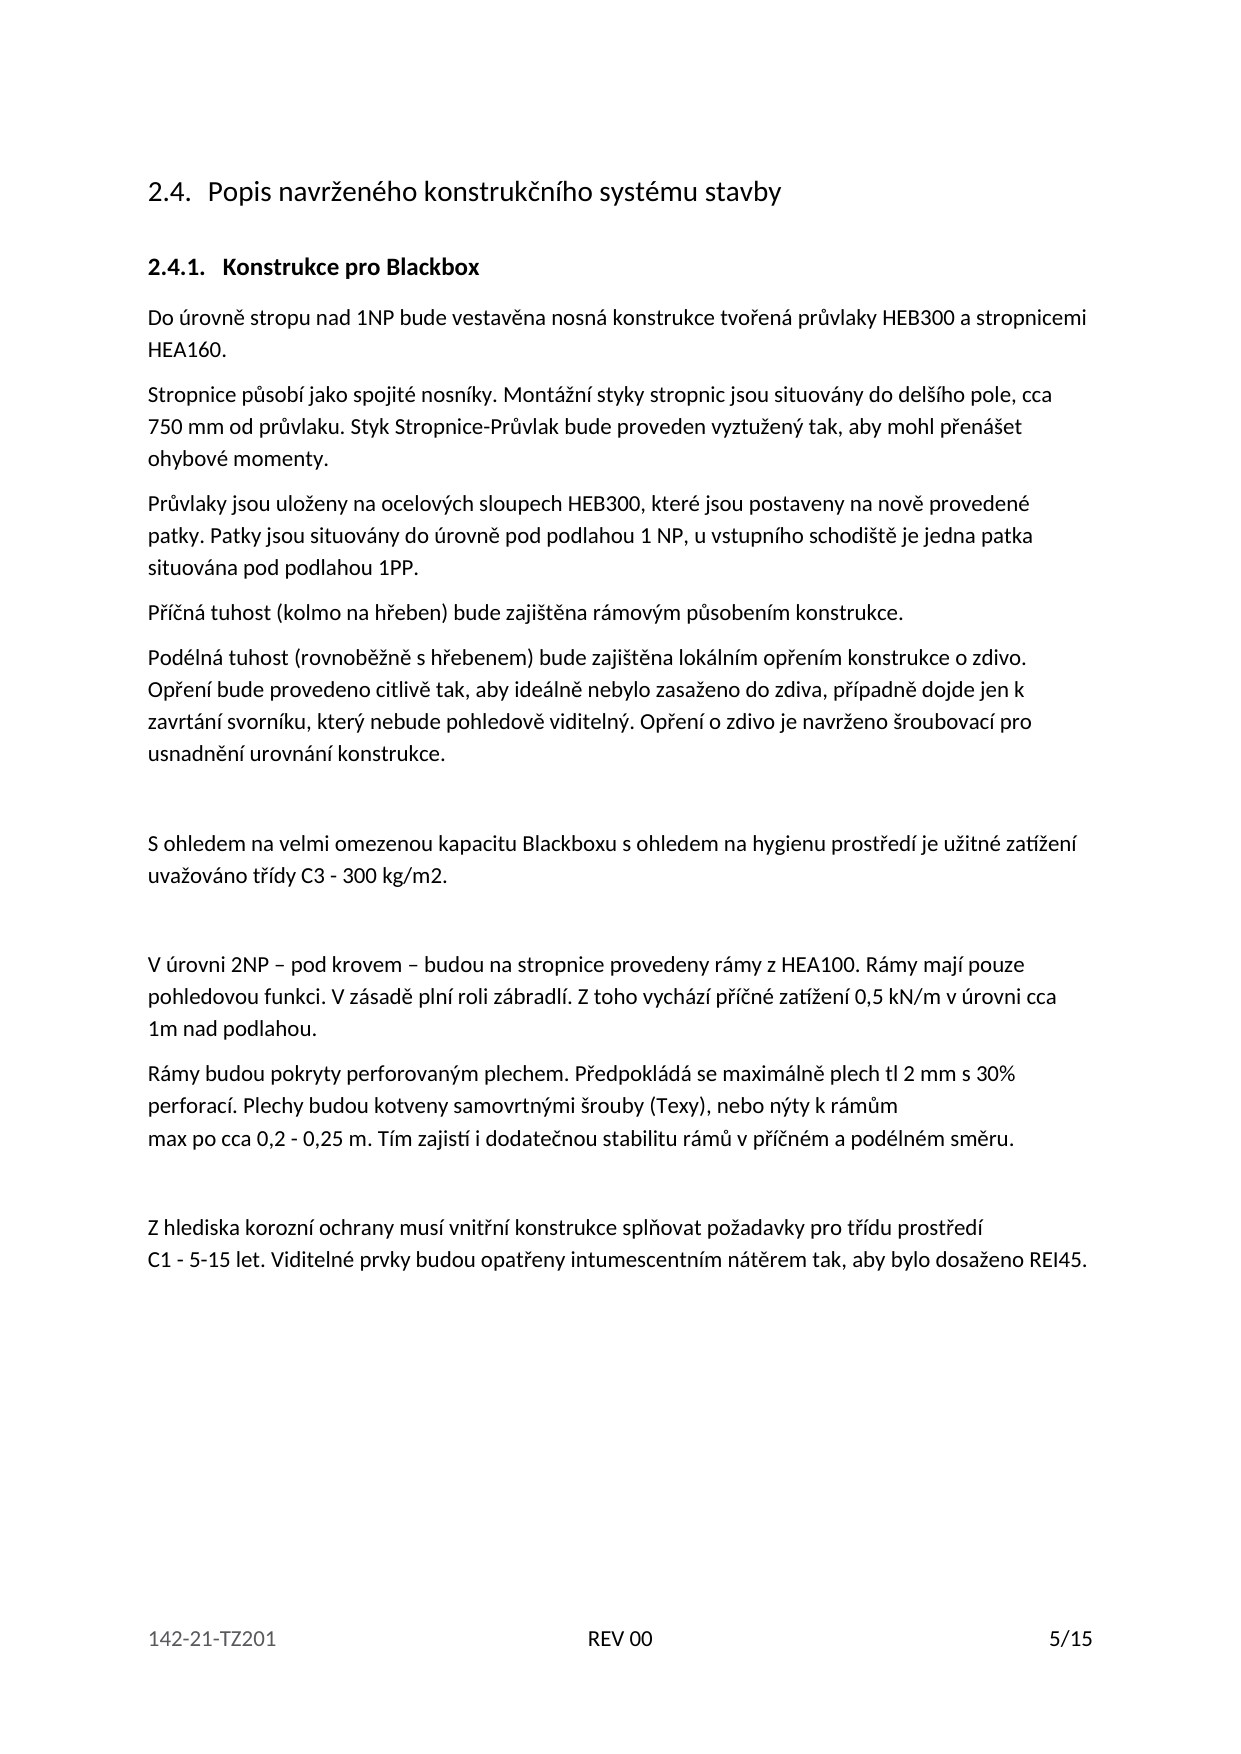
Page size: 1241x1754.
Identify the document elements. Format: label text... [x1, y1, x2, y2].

text V úrovni 2NP – pod krovem – budou na stropnice provedeny rámy z HEA100. Rámy mají pouze pohledovou funkci. V zásadě plní roli zábradlí. Z toho vychází příčné zatížení 0,5 kN/m v úrovni cca 1m nad podlahou. [148, 950, 1093, 1043]
text Stropnice působí jako spojité nosníky. Montážní styky stropnic jsou situovány do delšího pole, cca 750 mm od průvlaku. Styk Stropnice-Průvlak bude proveden vyztužený tak, aby mohl přenášet ohybové momenty. [148, 380, 1093, 472]
text Příčná tuhost (kolmo na hřeben) bude zajištěna rámovým působením konstrukce. [148, 598, 1093, 626]
text Podélná tuhost (rovnoběžně s hřebenem) bude zajištěna lokálním opřením konstrukce o zdivo. Opření bude provedeno citlivě tak, aby ideálně nebylo zasaženo do zdiva, případně dojde jen k zavrtání svorníku, který nebude pohledově viditelný. Opření o zdivo je navrženo šroubovací pro usnadnění urovnání konstrukce. [148, 643, 1093, 767]
text Do úrovně stropu nad 1NP bude vestavěna nosná konstrukce tvořená průvlaky HEB300 a stropnicemi HEA160. [148, 303, 1093, 363]
text Rámy budou pokryty perforovaným plechem. Předpokládá se maximálně plech tl 2 mm s 30% perforací. Plechy budou kotveny samovrtnými šrouby (Texy), nebo nýty k rámům max po cca 0,2 - 0,25 m. Tím zajistí i dodatečnou stabilitu rámů v příčném a podélném směru. [148, 1059, 1093, 1152]
text Průvlaky jsou uloženy na ocelových sloupech HEB300, které jsou postaveny na nově provedené patky. Patky jsou situovány do úrovně pod podlahou 1 NP, u vstupního schodiště je jedna patka situována pod podlahou 1PP. [148, 489, 1093, 581]
subtitle Konstrukce pro Blackbox [148, 251, 1093, 282]
text S ohledem na velmi omezenou kapacitu Blackboxu s ohledem na hygienu prostředí je užitné zatížení uvažováno třídy C3 - 300 kg/m2. [148, 829, 1093, 889]
subtitle Popis navrženého konstrukčního systému stavby [148, 173, 1093, 208]
text Z hlediska korozní ochrany musí vnitřní konstrukce splňovat požadavky pro třídu prostředí C1 - 5-15 let. Viditelné prvky budou opatřeny intumescentním nátěrem tak, aby bylo dosaženo REI45. [148, 1213, 1093, 1273]
